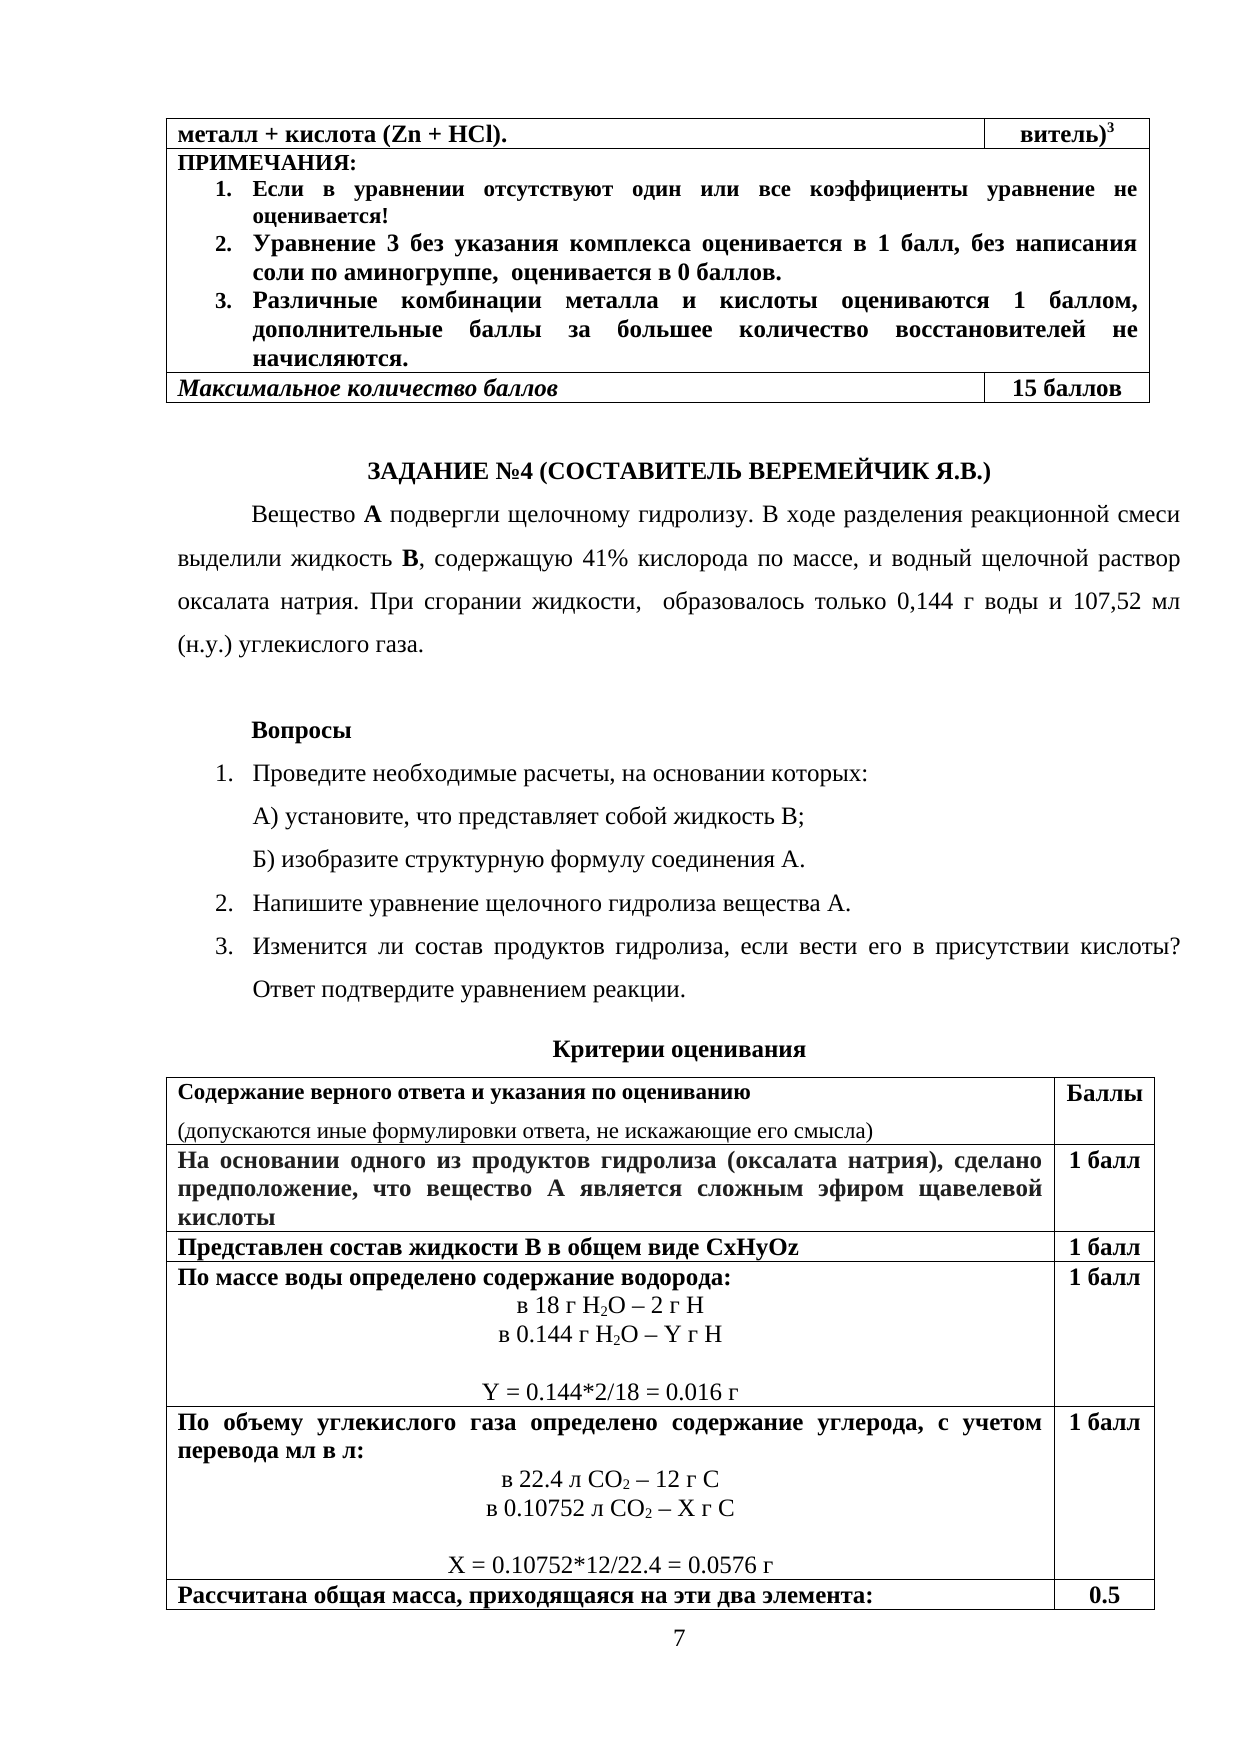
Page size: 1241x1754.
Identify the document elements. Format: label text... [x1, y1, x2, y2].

table_cell 1 балл [1055, 1407, 1154, 1579]
list Проведите необходимые расчеты, на основании которых: [215, 758, 1181, 787]
table_cell На основании одного из продуктов гидролиза (оксалата натрия), сделано предположение, что вещество А является сложным эфиром щавелевой кислоты [167, 1145, 1054, 1231]
list Изменится ли состав продуктов гидролиза, если вести его в присутствии кислоты? Ответ подтвердите уравнением реакции. [215, 931, 1181, 1003]
table_cell По массе воды определено содержание водорода: в 18 г H2O – 2 г H в 0.144 г H2O – Y г H Y = 0.144*2/18 = 0.016 г [167, 1262, 1054, 1406]
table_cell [167, 119, 984, 148]
table_header Баллы [1055, 1078, 1154, 1144]
table_cell 1 балл [1055, 1262, 1154, 1406]
table_header Содержание верного ответа и указания по оцениванию (допускаются иные формулировки ответа, не искажающие его смысла) [167, 1078, 1054, 1144]
text Вещество A подвергли щелочному гидролизу. В ходе разделения реакционной смеси выделили жидкость B, содержащую 41% кислорода по массе, и водный щелочной раствор оксалата натрия. При сгорании жидкости, образовалось только 0,144 г воды и 107,52 мл (н.у.) углекислого газа. [177, 499, 1181, 658]
text ЗАДАНИЕ №4 (СОСТАВИТЕЛЬ ВЕРЕМЕЙЧИК Я.В.) [177, 456, 1181, 485]
list Напишите уравнение щелочного гидролиза вещества А. [215, 888, 1181, 916]
table_cell ПРИМЕЧАНИЯ: Если в уравнении отсутствуют один или все коэффициенты уравнение не оценивается! Уравнение 3 без указания комплекса оценивается в 1 балл, без написания соли по аминогруппе, оценивается в 0 баллов. Различные комбинации металла и кислоты оцениваются 1 баллом, дополнительные баллы за большее количество восстановителей не начисляются. [167, 149, 1149, 372]
list А) установите, что представляет собой жидкость B; [252, 801, 1181, 830]
table_cell По объему углекислого газа определено содержание углерода, с учетом перевода мл в л: в 22.4 л CO2 – 12 г C в 0.10752 л CO2 – X г C X = 0.10752*12/22.4 = 0.0576 г [167, 1407, 1054, 1579]
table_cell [167, 1580, 1054, 1609]
table_cell Максимальное количество баллов [167, 373, 984, 402]
text Вопросы [177, 715, 1181, 744]
table_cell 1 балл [1055, 1232, 1154, 1261]
table_cell 15 баллов [985, 373, 1149, 402]
table_cell 1 балл [1055, 1145, 1154, 1231]
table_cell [985, 119, 1149, 148]
table_cell 0.5 балла [1055, 1580, 1154, 1609]
list Б) изобразите структурную формулу соединения A. [252, 844, 1181, 873]
text Критерии оценивания [177, 1034, 1181, 1062]
table_cell Представлен состав жидкости B в общем виде CxHyOz [167, 1232, 1054, 1261]
